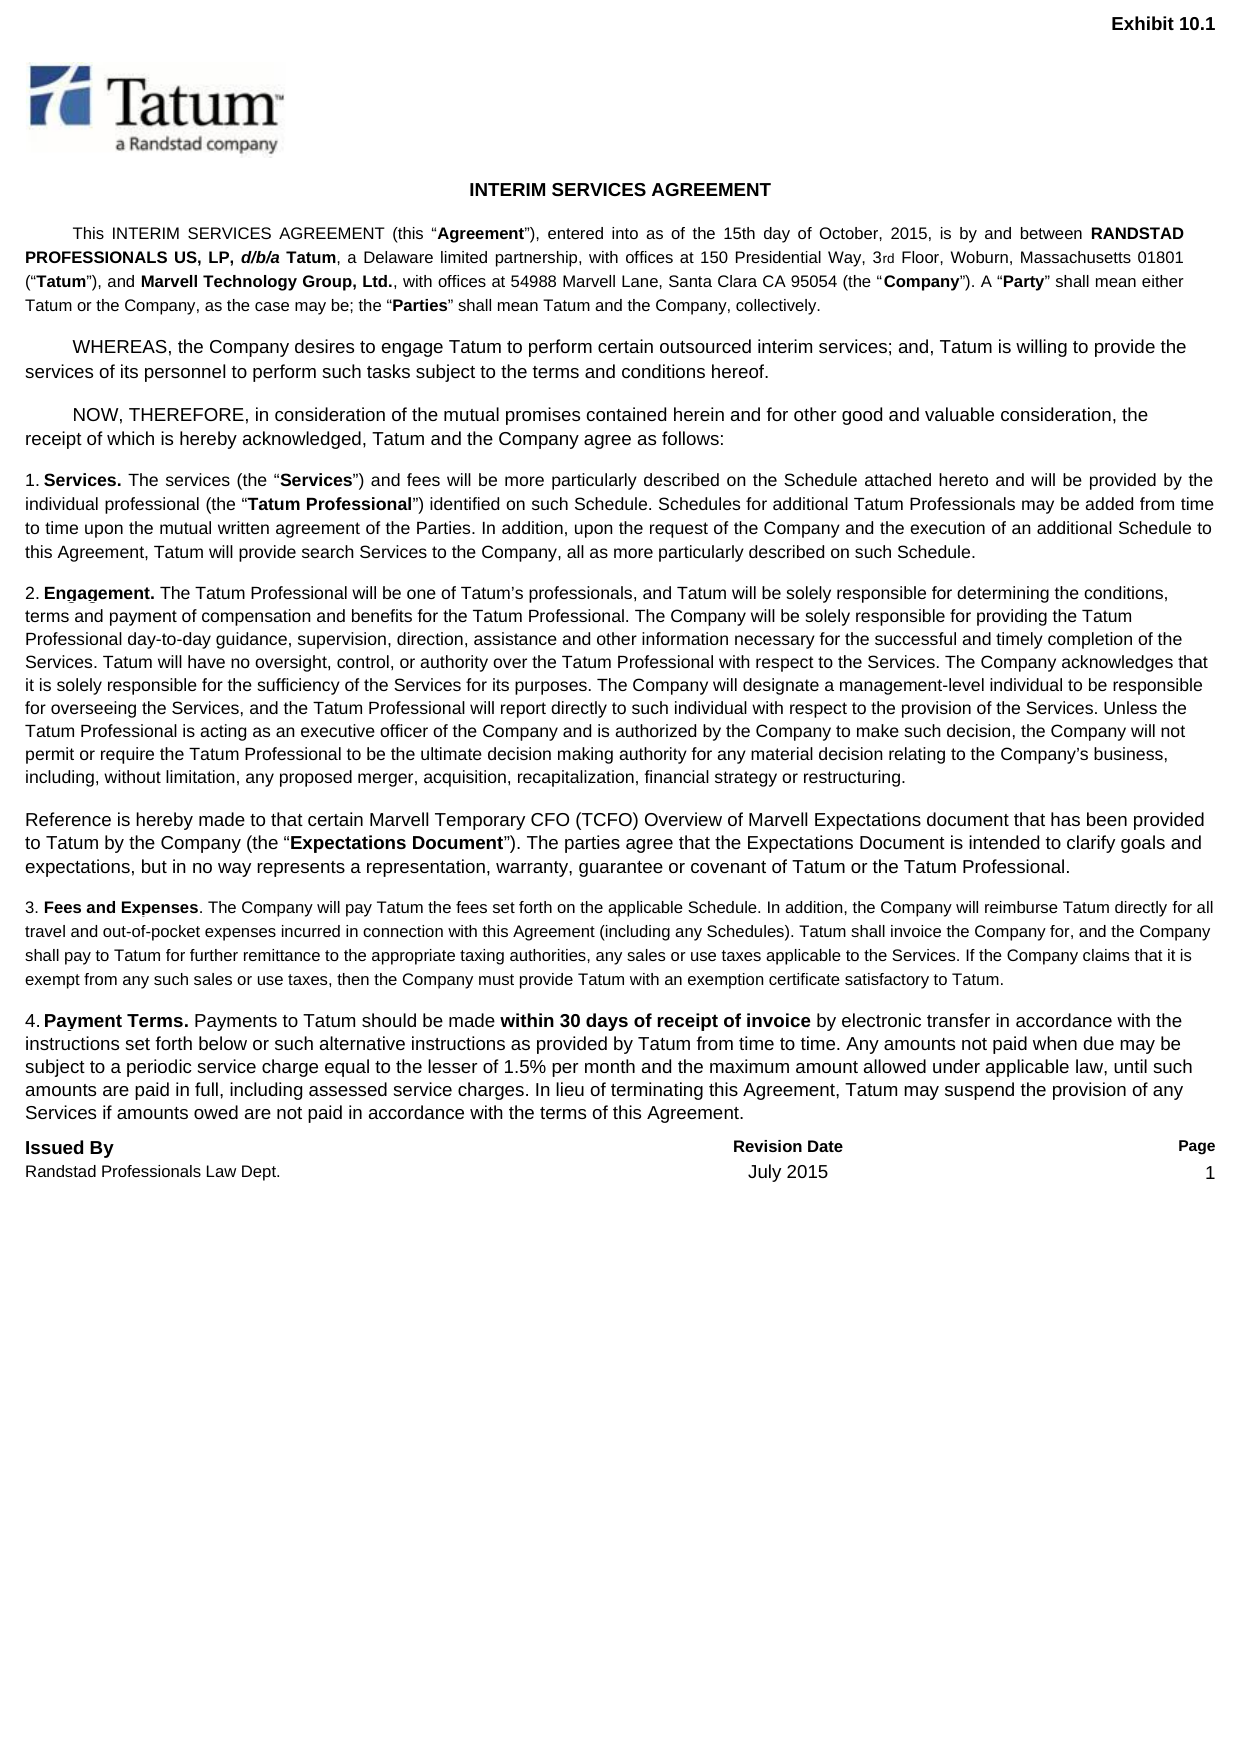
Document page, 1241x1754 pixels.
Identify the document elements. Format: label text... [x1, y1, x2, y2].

text Reference is hereby made to that certain Marvell Temporary CFO (TCFO) Overview of Marvell Expectations document that has been provided to Tatum by the Company (the “Expectations Document”). The parties agree that the Expectations Document is intended to clarify goals and expectations, but in no way represents a representation, warranty, guarantee or covenant of Tatum or the Tatum Professional. [25, 808, 1207, 877]
list Payment Terms. Payments to Tatum should be made within 30 days of receipt of invoice by electronic transfer in accordance with the instructions set forth below or such alternative instructions as provided by Tatum from time to time. Any amounts not paid when due may be subject to a periodic service charge equal to the lesser of 1.5% per month and the maximum amount allowed under applicable law, until such amounts are paid in full, including assessed service charges. In lieu of terminating this Agreement, Tatum may suspend the provision of any Services if amounts owed are not paid in accordance with the terms of this Agreement. [25, 1010, 1215, 1123]
list Services. The services (the “Services”) and fees will be more particularly described on the Schedule attached hereto and will be provided by the individual professional (the “Tatum Professional”) identified on such Schedule. Schedules for additional Tatum Professionals may be added from time to time upon the mutual written agreement of the Parties. In addition, upon the request of the Company and the execution of an additional Schedule to this Agreement, Tatum will provide search Services to the Company, all as more particularly described on such Schedule. [25, 470, 1215, 562]
list Engagement. The Tatum Professional will be one of Tatum’s professionals, and Tatum will be solely responsible for determining the conditions, terms and payment of compensation and benefits for the Tatum Professional. The Company will be solely responsible for providing the Tatum Professional day-to-day guidance, supervision, direction, assistance and other information necessary for the successful and timely completion of the Services. Tatum will have no oversight, control, or authority over the Tatum Professional with respect to the Services. The Company acknowledges that it is solely responsible for the sufficiency of the Services for its purposes. The Company will designate a management-level individual to be responsible for overseeing the Services, and the Tatum Professional will report directly to such individual with respect to the provision of the Services. Unless the Tatum Professional is acting as an executive officer of the Company and is authorized by the Company to make such decision, the Company will not permit or require the Tatum Professional to be the ultimate decision making authority for any material decision relating to the Company’s business, including, without limitation, any proposed merger, acquisition, recapitalization, financial strategy or restructuring. [25, 583, 1215, 787]
text Revision Date [732, 1137, 844, 1156]
list Fees and Expenses. The Company will pay Tatum the fees set forth on the applicable Schedule. In addition, the Company will reimburse Tatum directly for all travel and out-of-pocket expenses incurred in connection with this Agreement (including any Schedules). Tatum shall invoice the Company for, and the Company shall pay to Tatum for further remittance to the appropriate taxing authorities, any sales or use taxes applicable to the Services. If the Company claims that it is exempt from any such sales or use taxes, then the Company must provide Tatum with an exemption certificate satisfactory to Tatum. [25, 898, 1215, 989]
text Page [1178, 1137, 1215, 1155]
text This INTERIM SERVICES AGREEMENT (this “Agreement”), entered into as of the 15th day of October, 2015, is by and between RANDSTAD PROFESSIONALS US, LP, d/b/a Tatum, a Delaware limited partnership, with offices at 150 Presidential Way, 3rd Floor, Woburn, Massachusetts 01801 (“Tatum”), and Marvell Technology Group, Ltd., with offices at 54988 Marvell Lane, Santa Clara CA 95054 (the “Company”). A “Party” shall mean either Tatum or the Company, as the case may be; the “Parties” shall mean Tatum and the Company, collectively. [25, 224, 1184, 315]
text NOW, THEREFORE, in consideration of the mutual promises contained herein and for other good and valuable consideration, the receipt of which is hereby acknowledged, Tatum and the Company agree as follows: [25, 403, 1197, 450]
text Issued By [25, 1137, 657, 1158]
text Randstad Professionals Law Dept. [25, 1161, 657, 1181]
text WHEREAS, the Company desires to engage Tatum to perform certain outsourced interim services; and, Tatum is willing to provide the services of its personnel to perform such tasks subject to the terms and conditions hereof. [25, 336, 1197, 382]
text 1 [1178, 1161, 1215, 1183]
text INTERIM SERVICES AGREEMENT [25, 179, 1215, 200]
text Exhibit 10.1 [25, 13, 1215, 34]
picture [25, 62, 288, 158]
text July 2015 [732, 1161, 844, 1183]
